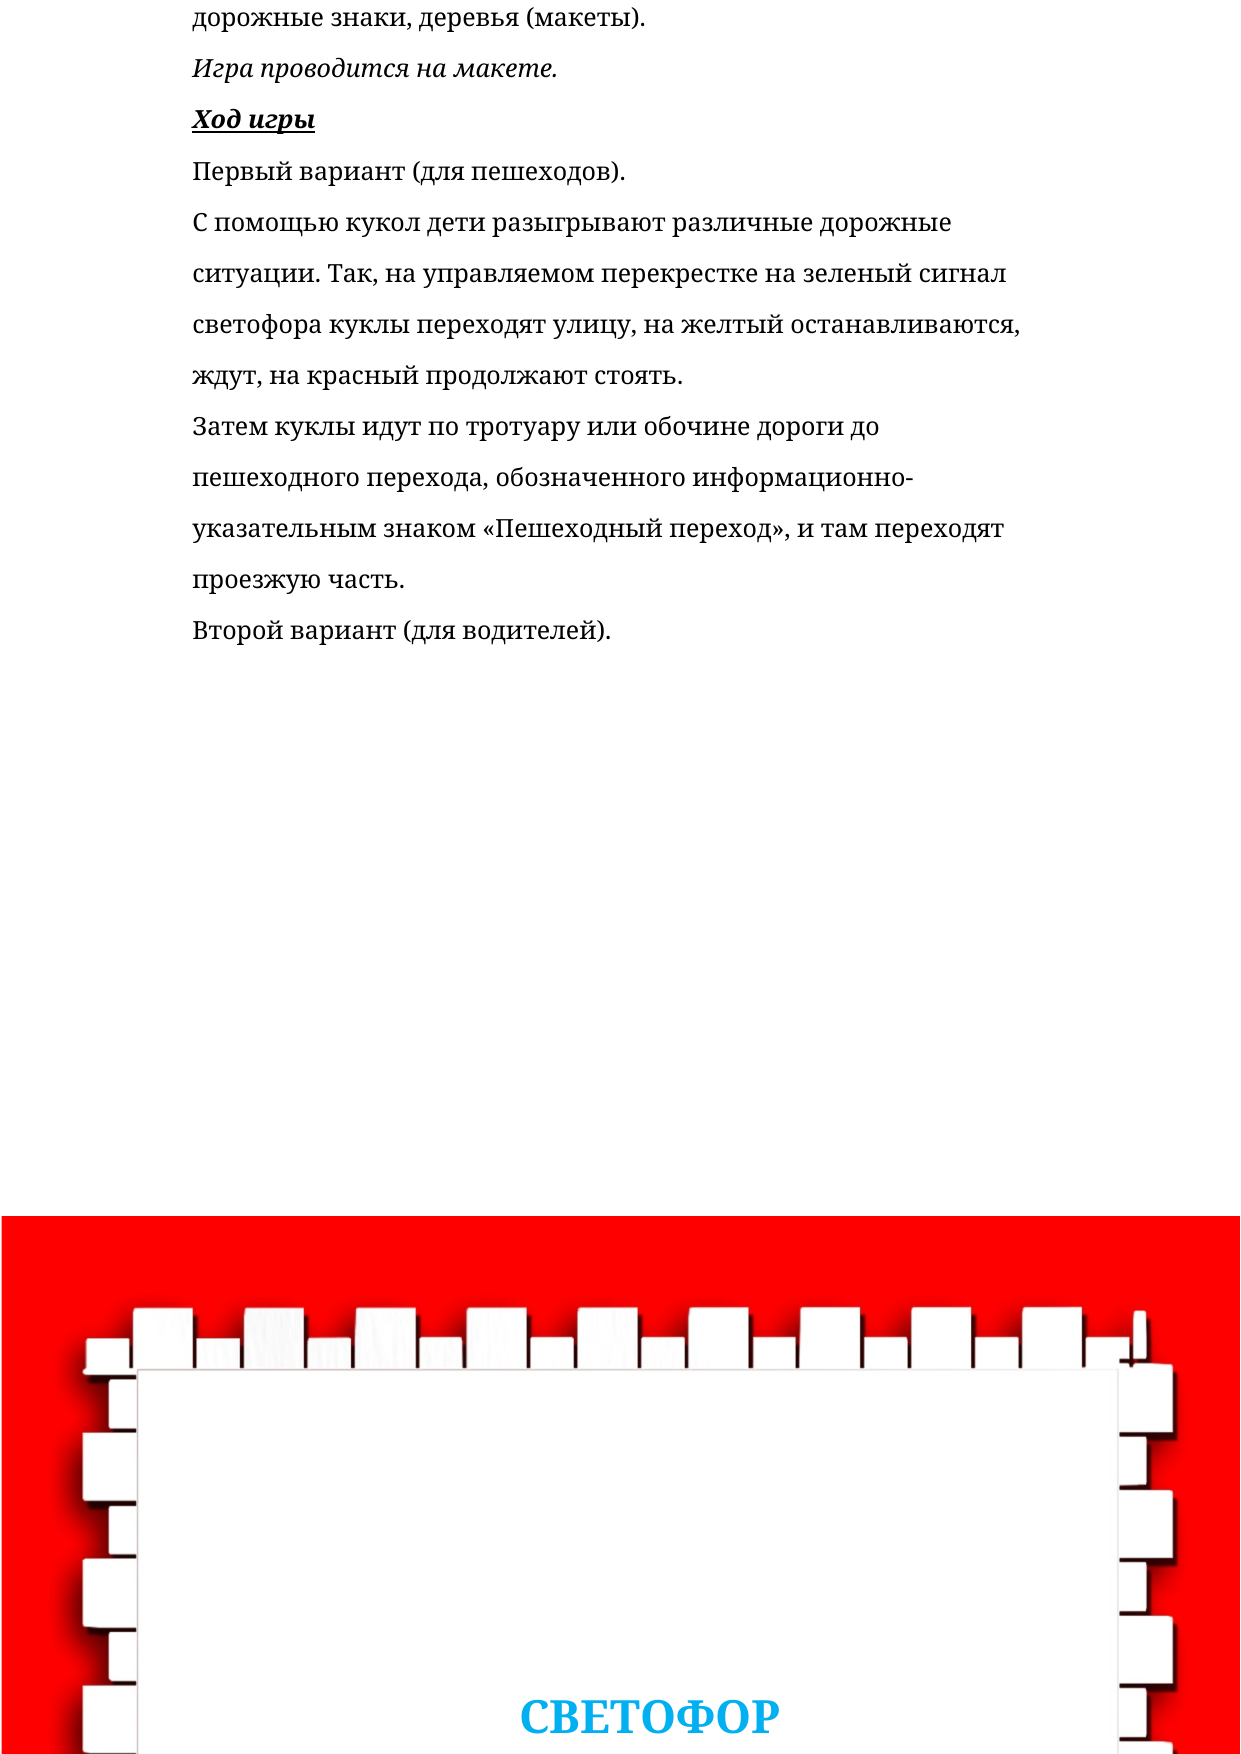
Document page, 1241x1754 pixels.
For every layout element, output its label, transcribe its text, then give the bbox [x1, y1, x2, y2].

text проезжую часть. [118, 561, 1107, 596]
text ситуации. Так, на управляемом перекрестке на зеленый сигнал [118, 255, 1107, 289]
text светофора куклы переходят улицу, на желтый останавливаются, [118, 306, 1107, 340]
text Ход игры [118, 102, 1107, 136]
picture [1, 1216, 1240, 1754]
text Первый вариант (для пешеходов). [118, 153, 1107, 187]
text ждут, на красный продолжают стоять. [118, 357, 1107, 391]
text пешеходного перехода, обозначенного информационно- [118, 459, 1107, 493]
text указательным знаком «Пешеходный переход», и там переходят [118, 510, 1107, 544]
text СВЕТОФОР [118, 1684, 1107, 1746]
text Игра проводится на макете. [118, 51, 1107, 85]
text дорожные знаки, деревья (макеты). [118, 0, 1107, 34]
text Затем куклы идут по тротуару или обочине дороги до [118, 408, 1107, 442]
text Второй вариант (для водителей). [118, 612, 1107, 647]
text С помощью кукол дети разыгрывают различные дорожные [118, 204, 1107, 238]
